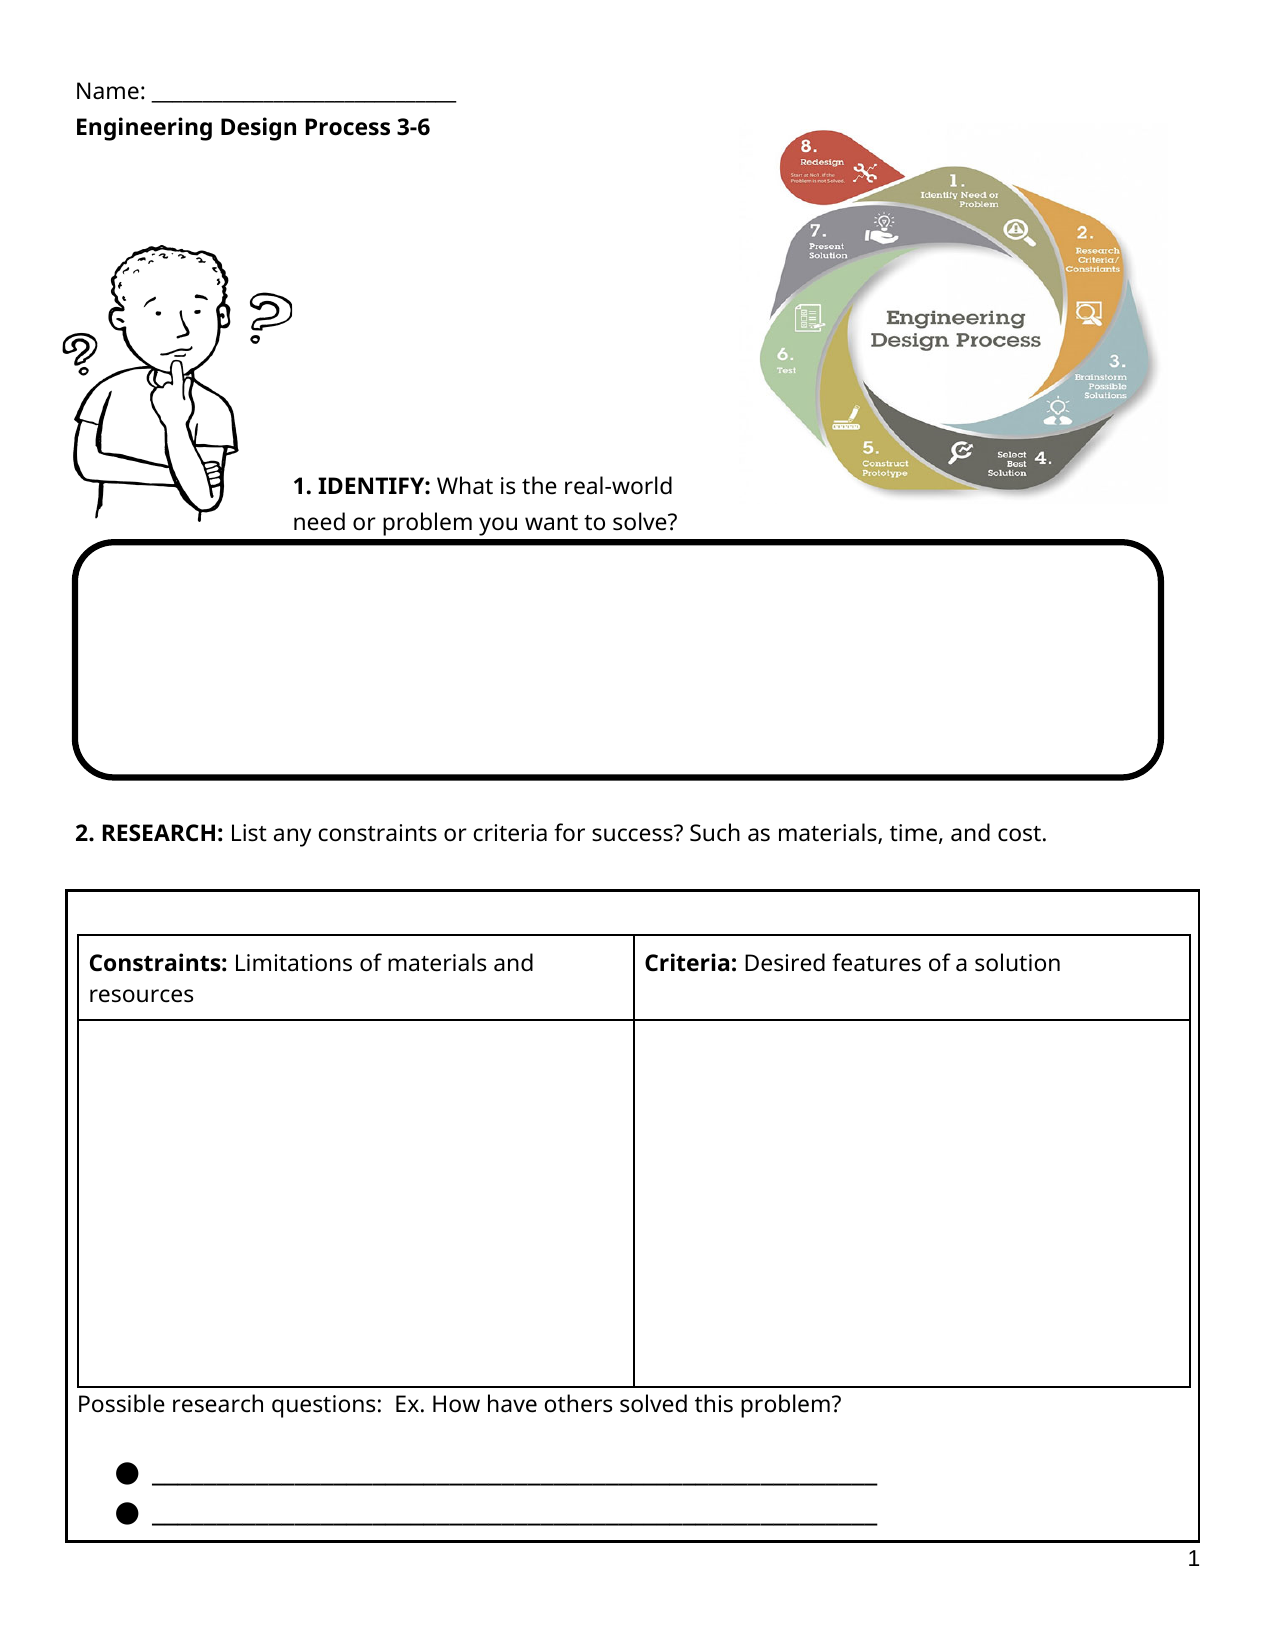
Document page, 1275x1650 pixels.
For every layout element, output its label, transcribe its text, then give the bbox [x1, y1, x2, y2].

text 1. IDENTIFY: What is the real-world need or problem you want to solve? [75, 470, 1200, 777]
picture [739, 123, 1168, 504]
text Name: ______________________________ Engineering Design Process 3-6 [75, 75, 1200, 142]
text 2. RESEARCH: List any constraints or criteria for success? Such as materials, time, and cost. [75, 817, 1200, 848]
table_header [68, 892, 1198, 1540]
picture [62, 245, 293, 522]
